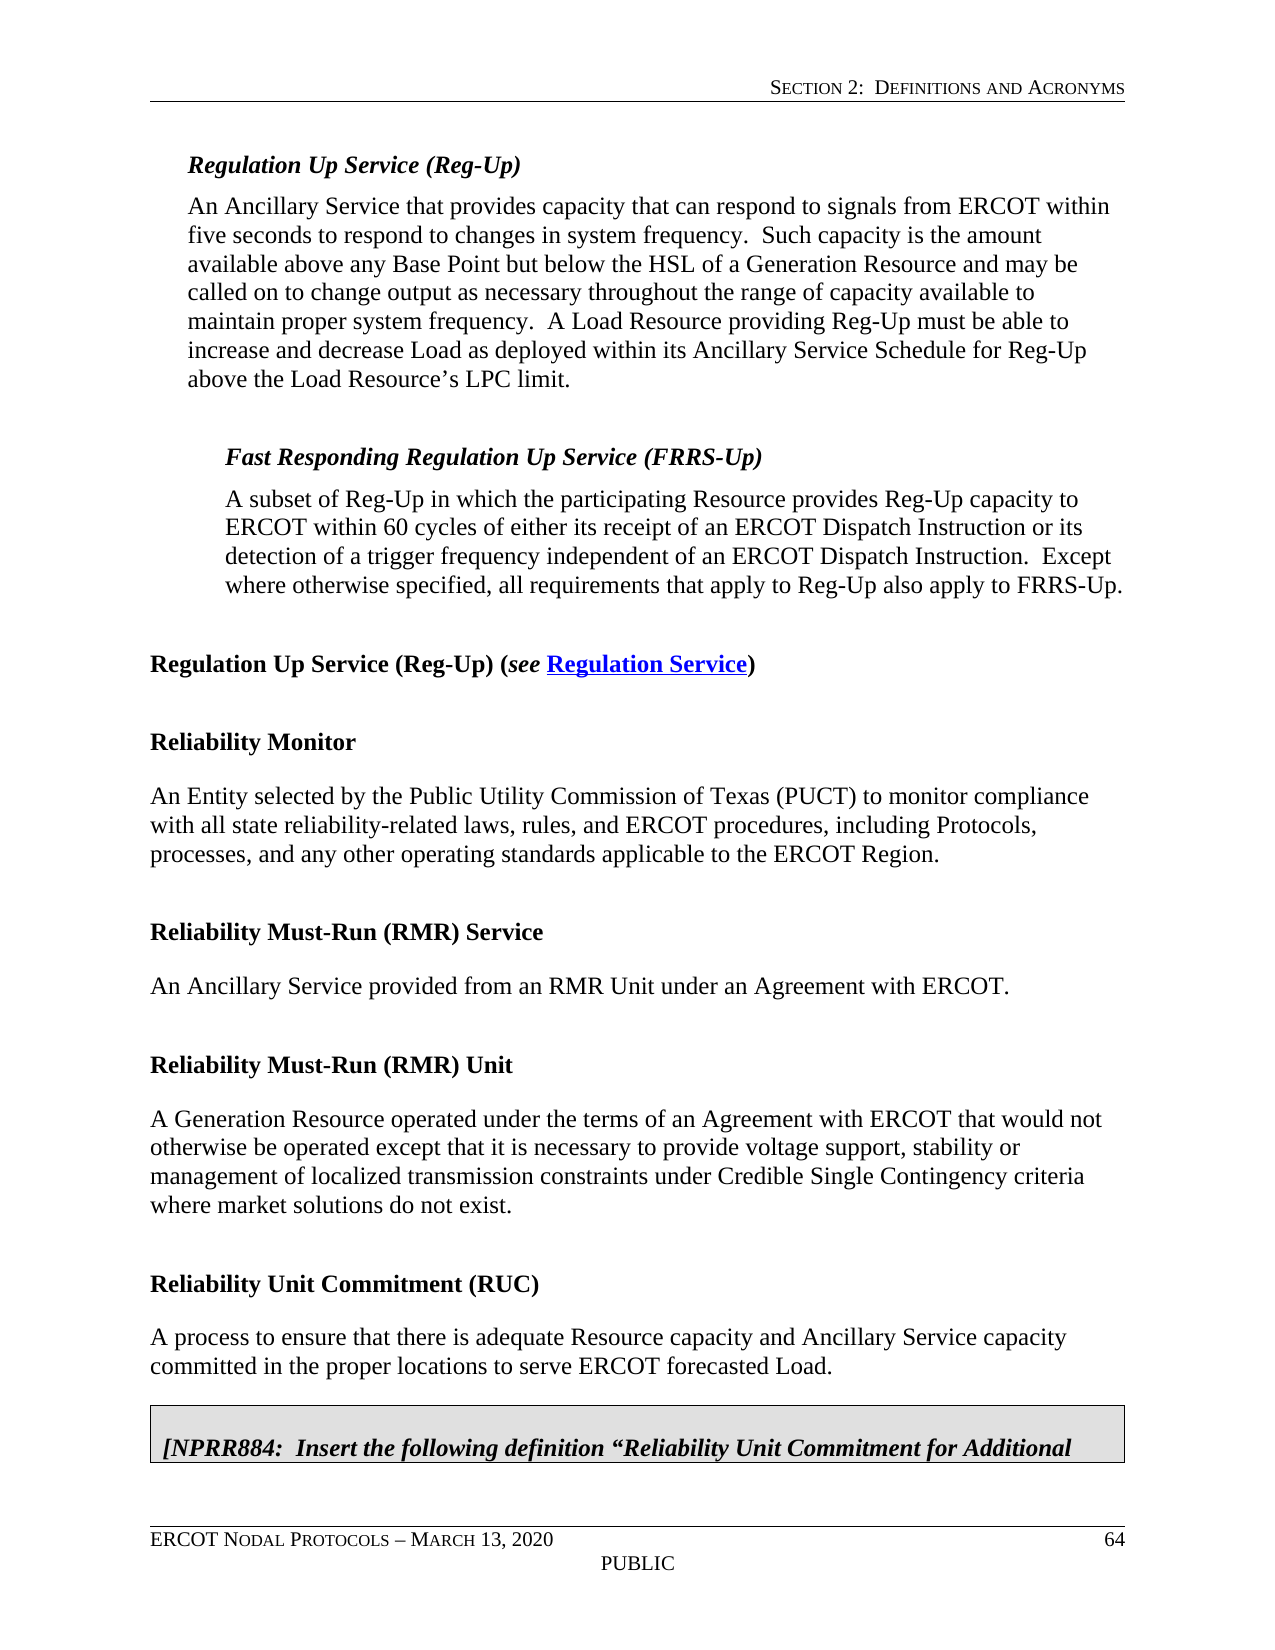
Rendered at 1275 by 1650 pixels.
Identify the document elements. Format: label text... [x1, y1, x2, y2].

text Regulation Up Service (Reg-Up) [187, 150, 1125, 179]
text An Entity selected by the Public Utility Commission of Texas (PUCT) to monitor compliance with all state reliability-related laws, rules, and ERCOT procedures, including Protocols, processes, and any other operating standards applicable to the ERCOT Region. [150, 781, 1125, 867]
text Reliability Monitor [150, 727, 1125, 756]
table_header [151, 1406, 1124, 1462]
text Regulation Up Service (Reg-Up) (see Regulation Service) [150, 649, 1125, 677]
text Fast Responding Regulation Up Service (FRRS-Up) [225, 442, 1125, 471]
text An Ancillary Service provided from an RMR Unit under an Agreement with ERCOT. [150, 971, 1125, 1000]
text Reliability Unit Commitment (RUC) [150, 1269, 1125, 1297]
text Reliability Must-Run (RMR) Unit [150, 1050, 1125, 1079]
text A process to ensure that there is adequate Resource capacity and Ancillary Service capacity committed in the proper locations to serve ERCOT forecasted Load. [150, 1322, 1125, 1380]
text A subset of Reg-Up in which the participating Resource provides Reg-Up capacity to ERCOT within 60 cycles of either its receipt of an ERCOT Dispatch Instruction or its detection of a trigger frequency independent of an ERCOT Dispatch Instruction. Except where otherwise specified, all requirements that apply to Reg-Up also apply to FRRS-Up. [225, 484, 1125, 599]
text An Ancillary Service that provides capacity that can respond to signals from ERCOT within five seconds to respond to changes in system frequency. Such capacity is the amount available above any Base Point but below the HSL of a Generation Resource and may be called on to change output as necessary throughout the range of capacity available to maintain proper system frequency. A Load Resource providing Reg-Up must be able to increase and decrease Load as deployed within its Ancillary Service Schedule for Reg-Up above the Load Resource’s LPC limit. [187, 191, 1125, 392]
text Reliability Must-Run (RMR) Service [150, 917, 1125, 946]
text A Generation Resource operated under the terms of an Agreement with ERCOT that would not otherwise be operated except that it is necessary to provide voltage support, stability or management of localized transmission constraints under Credible Single Contingency criteria where market solutions do not exist. [150, 1104, 1125, 1219]
